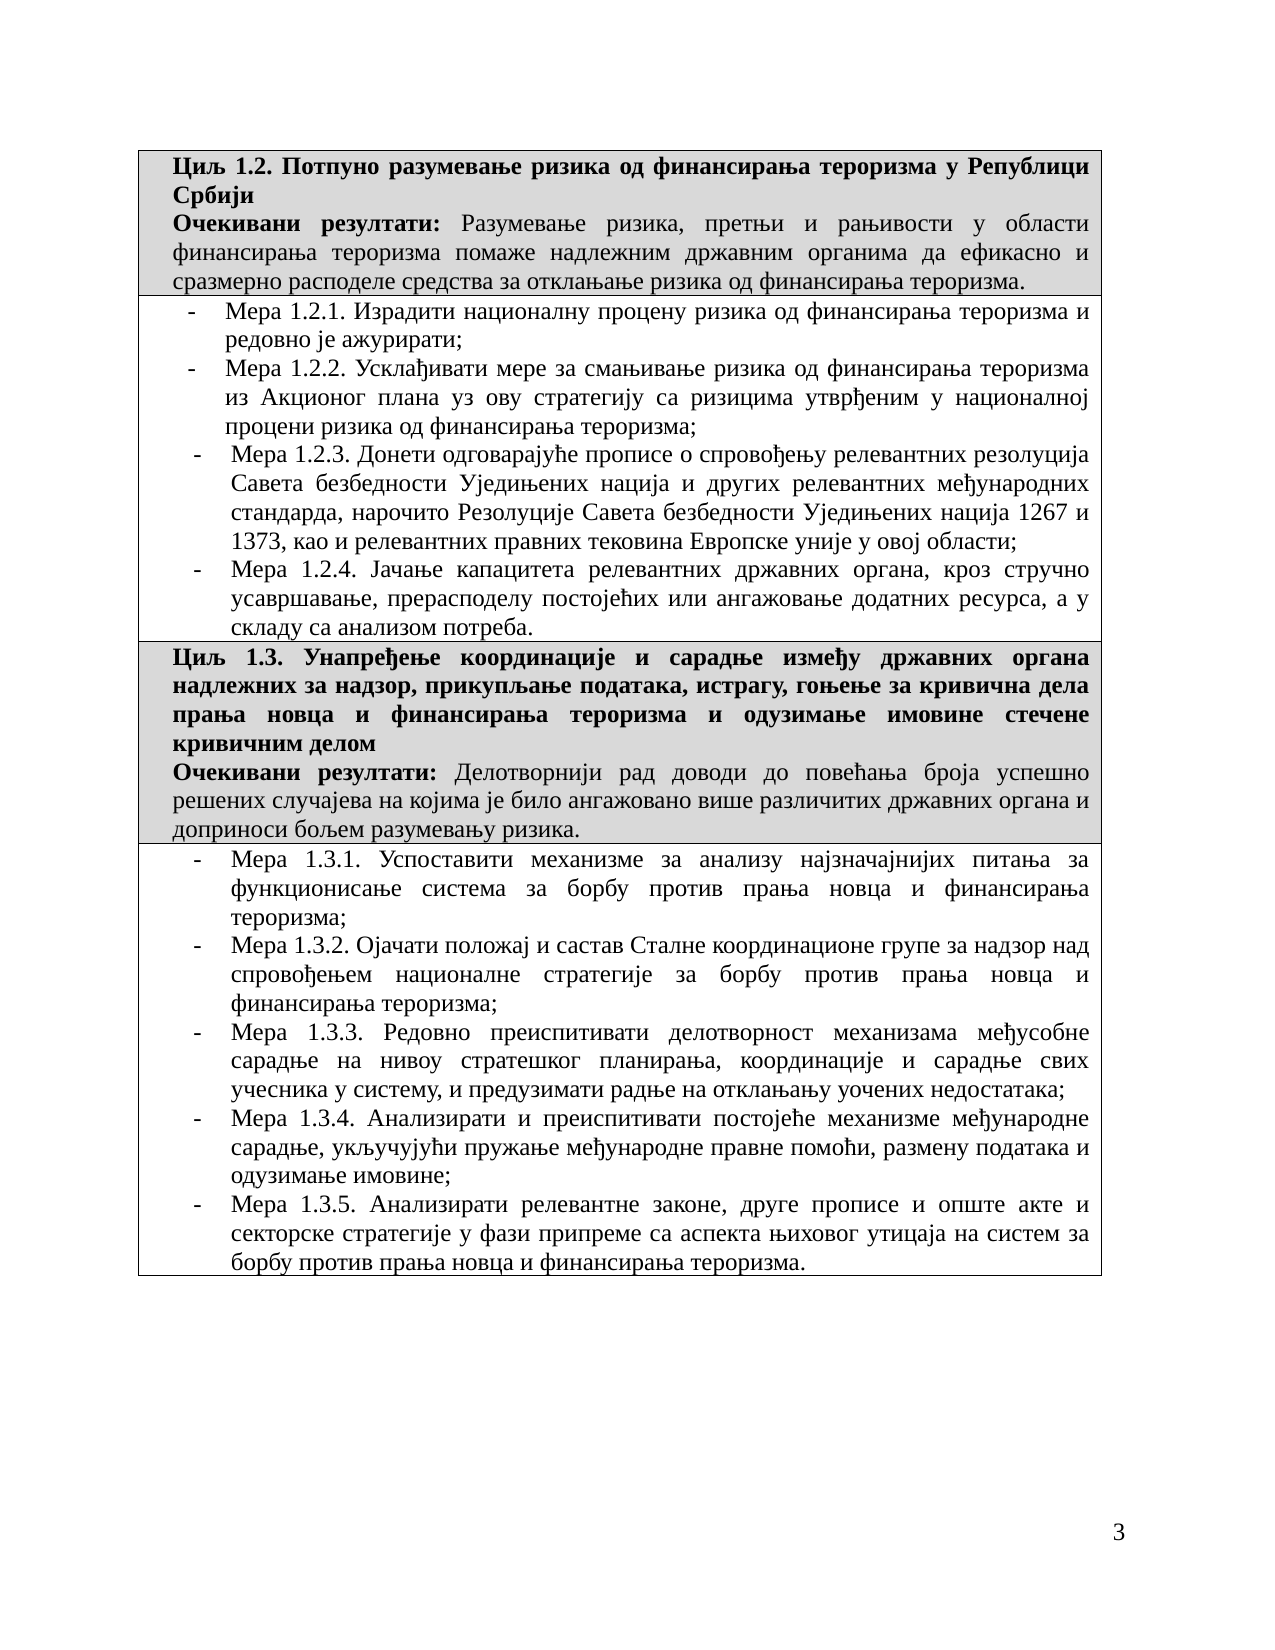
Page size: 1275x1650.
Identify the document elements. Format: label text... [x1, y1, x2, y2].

table_cell Мера 1.2.1. Израдити националну процену ризика од финансирања тероризма и редовно је ажурирати; Мера 1.2.2. Усклађивати мере за смањивање ризика од финансирања тероризма из Акционог плана уз ову стратегију са ризицима утврђеним у националној процени ризика од финансирања тероризма; Мера 1.2.3. Донети одговарајуће прописе о спровођењу релевантних резолуција Савета безбедности Уједињених нација и других релевантних међународних стандарда, нарочито Резолуције Савета безбедности Уједињених нација 1267 и 1373, као и релевантних правних тековина Европске уније у овој области; Мера 1.2.4. Јачање капацитета релевантних државних органа, кроз стручно усавршавање, прерасподелу постојећих или ангажовање додатних ресурса, а у складу са анализом потреба. [139, 296, 1101, 641]
table_cell Мера 1.3.1. Успоставити механизме за анализу најзначајнијих питања за функционисање система за борбу против прања новца и финансирања тероризма; Мера 1.3.2. Ојачати положај и састав Сталне координационе групе за надзор над спровођењем националне стратегије за борбу против прања новца и финансирања тероризма; Мера 1.3.3. Редовно преиспитивати делотворност механизама међусобне сарадње на нивоу стратешког планирања, координације и сарадње свих учесника у систему, и предузимати радње на отклањању уочених недостатака; Мера 1.3.4. Анализирати и преиспитивати постојеће механизме међународне сарадње, укључујући пружање међународне правне помоћи, размену података и одузимање имовине; Мера 1.3.5. Анализирати релевантне законе, друге прописе и опште акте и секторске стратегије у фази припреме са аспекта њиховог утицаја на систем за борбу против прања новца и финансирања тероризма. [139, 844, 1101, 1275]
table_cell Циљ 1.3. Унапређење координације и сарадње између државних органа надлежних за надзор, прикупљање података, истрагу, гоњење за кривична дела прања новца и финансирања тероризма и одузимање имовине стечене кривичним делом Очекивани резултати: Делотворнији рад доводи до повећања броја успешно решених случајева на којима је било ангажовано више различитих државних органа и доприноси бољем разумевању ризика. [139, 642, 1101, 843]
table_cell Циљ 1.2. Потпуно разумевање ризика од финансирања тероризма у Републици Србији Очекивани резултати: Разумевање ризика, претњи и рањивости у области финансирања тероризма помаже надлежним државним органима да ефикасно и сразмерно расподеле средства за отклањање ризика од финансирања тероризма. [139, 151, 1101, 295]
